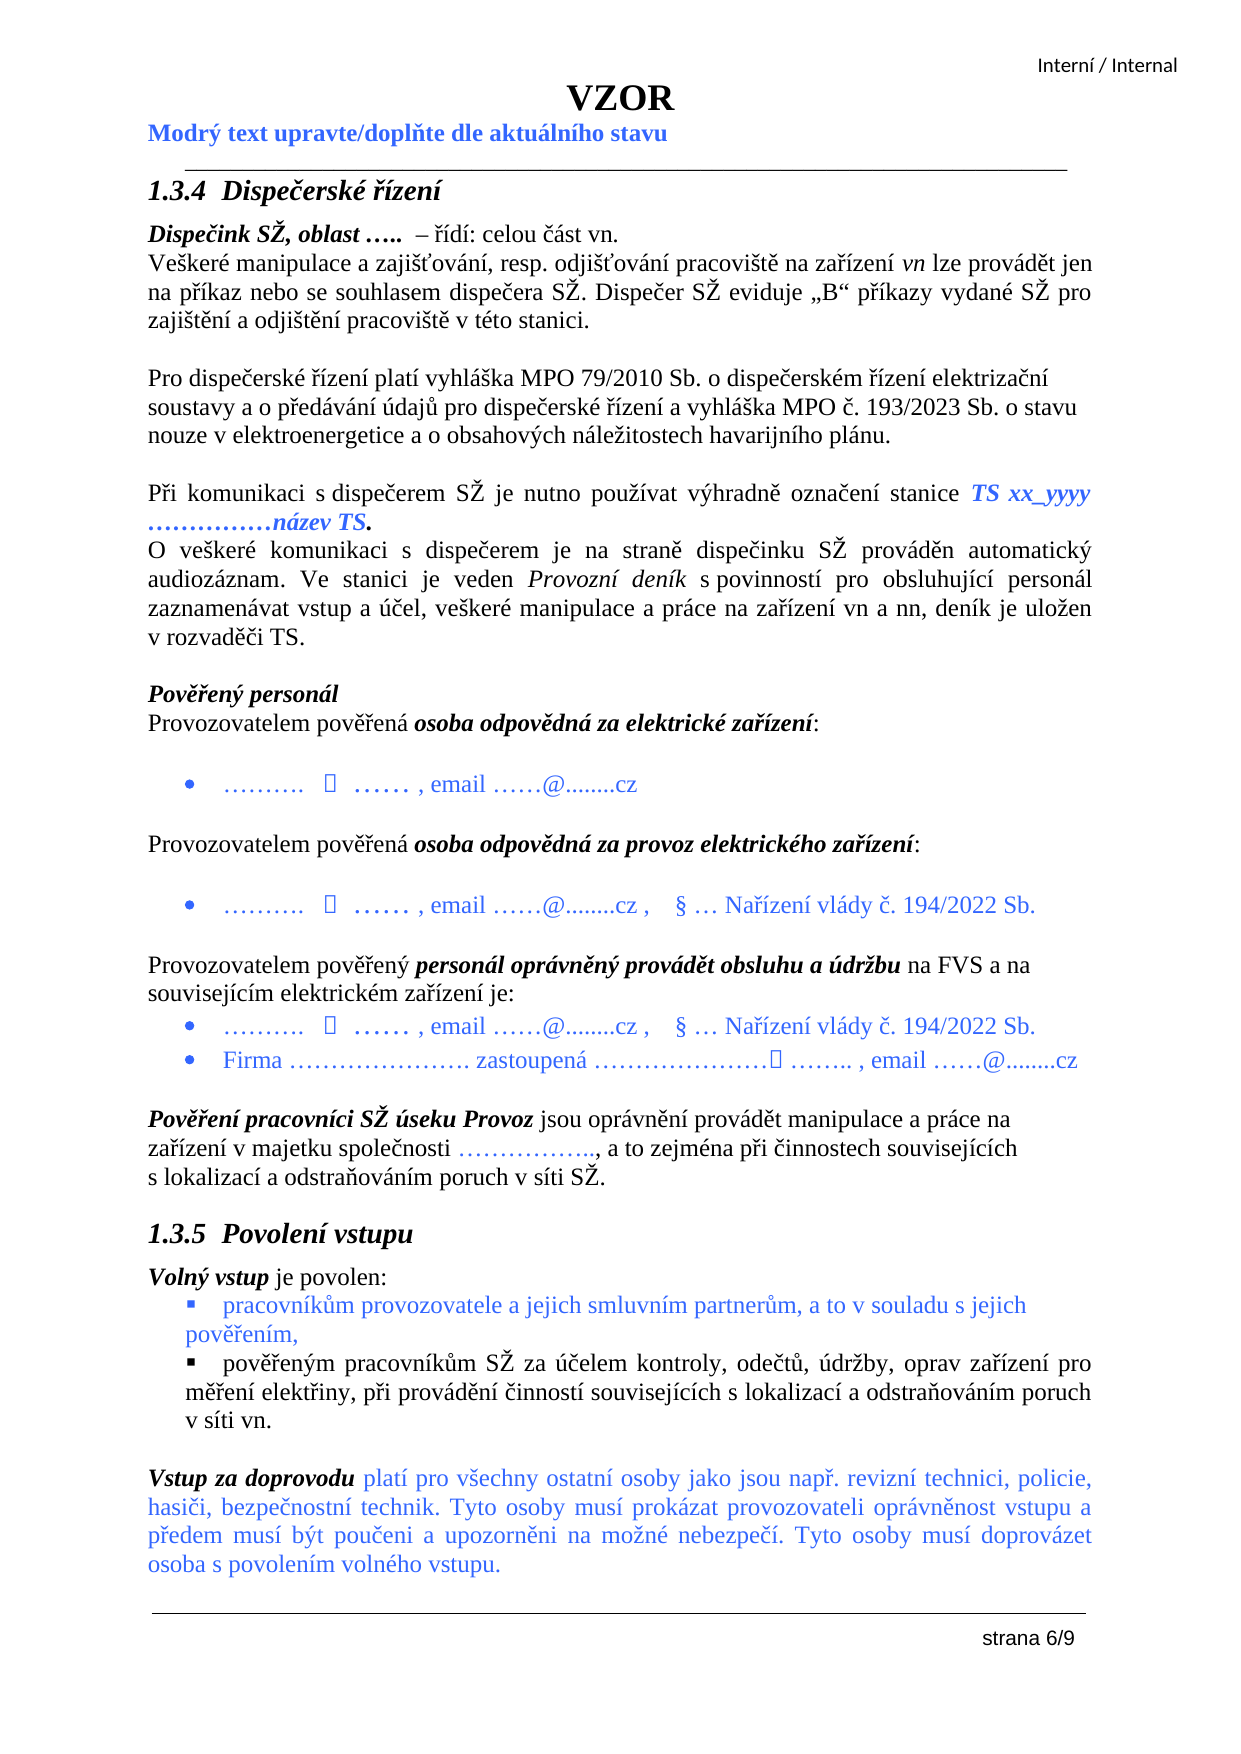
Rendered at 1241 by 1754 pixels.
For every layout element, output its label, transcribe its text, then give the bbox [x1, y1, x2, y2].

text Provozovatelem pověřená osoba odpovědná za provoz elektrického zařízení: [148, 829, 1093, 858]
text Dispečink SŽ, oblast ….. – řídí: celou část vn. [148, 219, 1093, 248]
list pověřeným pracovníkům SŽ za účelem kontroly, odečtů, údržby, oprav zařízení pro měření elektřiny, při provádění činností souvisejících s lokalizací a odstraňováním poruch v síti vn. [185, 1348, 1093, 1434]
list Firma …………………. zastoupená ………………… …….. , email ……@........cz [185, 1042, 1093, 1076]
text soustavy a o předávání údajů pro dispečerské řízení a vyhláška MPO č. 193/2023 Sb. o stavu nouze v elektroenergetice a o obsahových náležitostech havarijního plánu. [148, 392, 1093, 449]
text Pro dispečerské řízení platí vyhláška MPO 79/2010 Sb. o dispečerském řízení elektrizační [148, 363, 1093, 392]
text Pověřený personál [148, 679, 1093, 708]
text Provozovatelem pověřená osoba odpovědná za elektrické zařízení: [148, 708, 1093, 737]
text O veškeré komunikaci s dispečerem je na straně dispečinku SŽ prováděn automatický audiozáznam. Ve stanici je veden Provozní deník s povinností pro obsluhující personál zaznamenávat vstup a účel, veškeré manipulace a práce na zařízení vn a nn, deník je uložen v rozvaděči TS. [148, 536, 1093, 651]
list ……….  …… , email ……@........cz , § … Nařízení vlády č. 194/2022 Sb. [185, 886, 1093, 921]
list ……….  …… , email ……@........cz , § … Nařízení vlády č. 194/2022 Sb. [185, 1007, 1093, 1042]
text Vstup za doprovodu platí pro všechny ostatní osoby jako jsou např. revizní technici, policie, hasiči, bezpečnostní technik. Tyto osoby musí prokázat provozovateli oprávněnost vstupu a předem musí být poučeni a upozorněni na možné nebezpečí. Tyto osoby musí doprovázet osoba s povolením volného vstupu. [148, 1463, 1093, 1578]
text Provozovatelem pověřený personál oprávněný provádět obsluhu a údržbu na FVS a na souvisejícím elektrickém zařízení je: [148, 950, 1093, 1007]
text Volný vstup je povolen: [148, 1262, 1093, 1291]
text Při komunikaci s dispečerem SŽ je nutno používat výhradně označení stanice TS xx_yyyy ……………název TS. [148, 478, 1093, 536]
text Veškeré manipulace a zajišťování, resp. odjišťování pracoviště na zařízení vn lze provádět jen na příkaz nebo se souhlasem dispečera SŽ. Dispečer SŽ eviduje „B“ příkazy vydané SŽ pro zajištění a odjištění pracoviště v této stanici. [148, 248, 1093, 334]
subtitle Dispečerské řízení [148, 173, 1093, 207]
list pracovníkům provozovatele a jejich smluvním partnerům, a to v souladu s jejich pověřením, [185, 1291, 1093, 1348]
text Pověření pracovníci SŽ úseku Provoz jsou oprávnění provádět manipulace a práce na zařízení v majetku společnosti …………….., a to zejména při činnostech souvisejících s lokalizací a odstraňováním poruch v síti SŽ. [148, 1104, 1093, 1191]
subtitle Povolení vstupu [148, 1216, 1093, 1249]
list ……….  …… , email ……@........cz [185, 766, 1093, 800]
